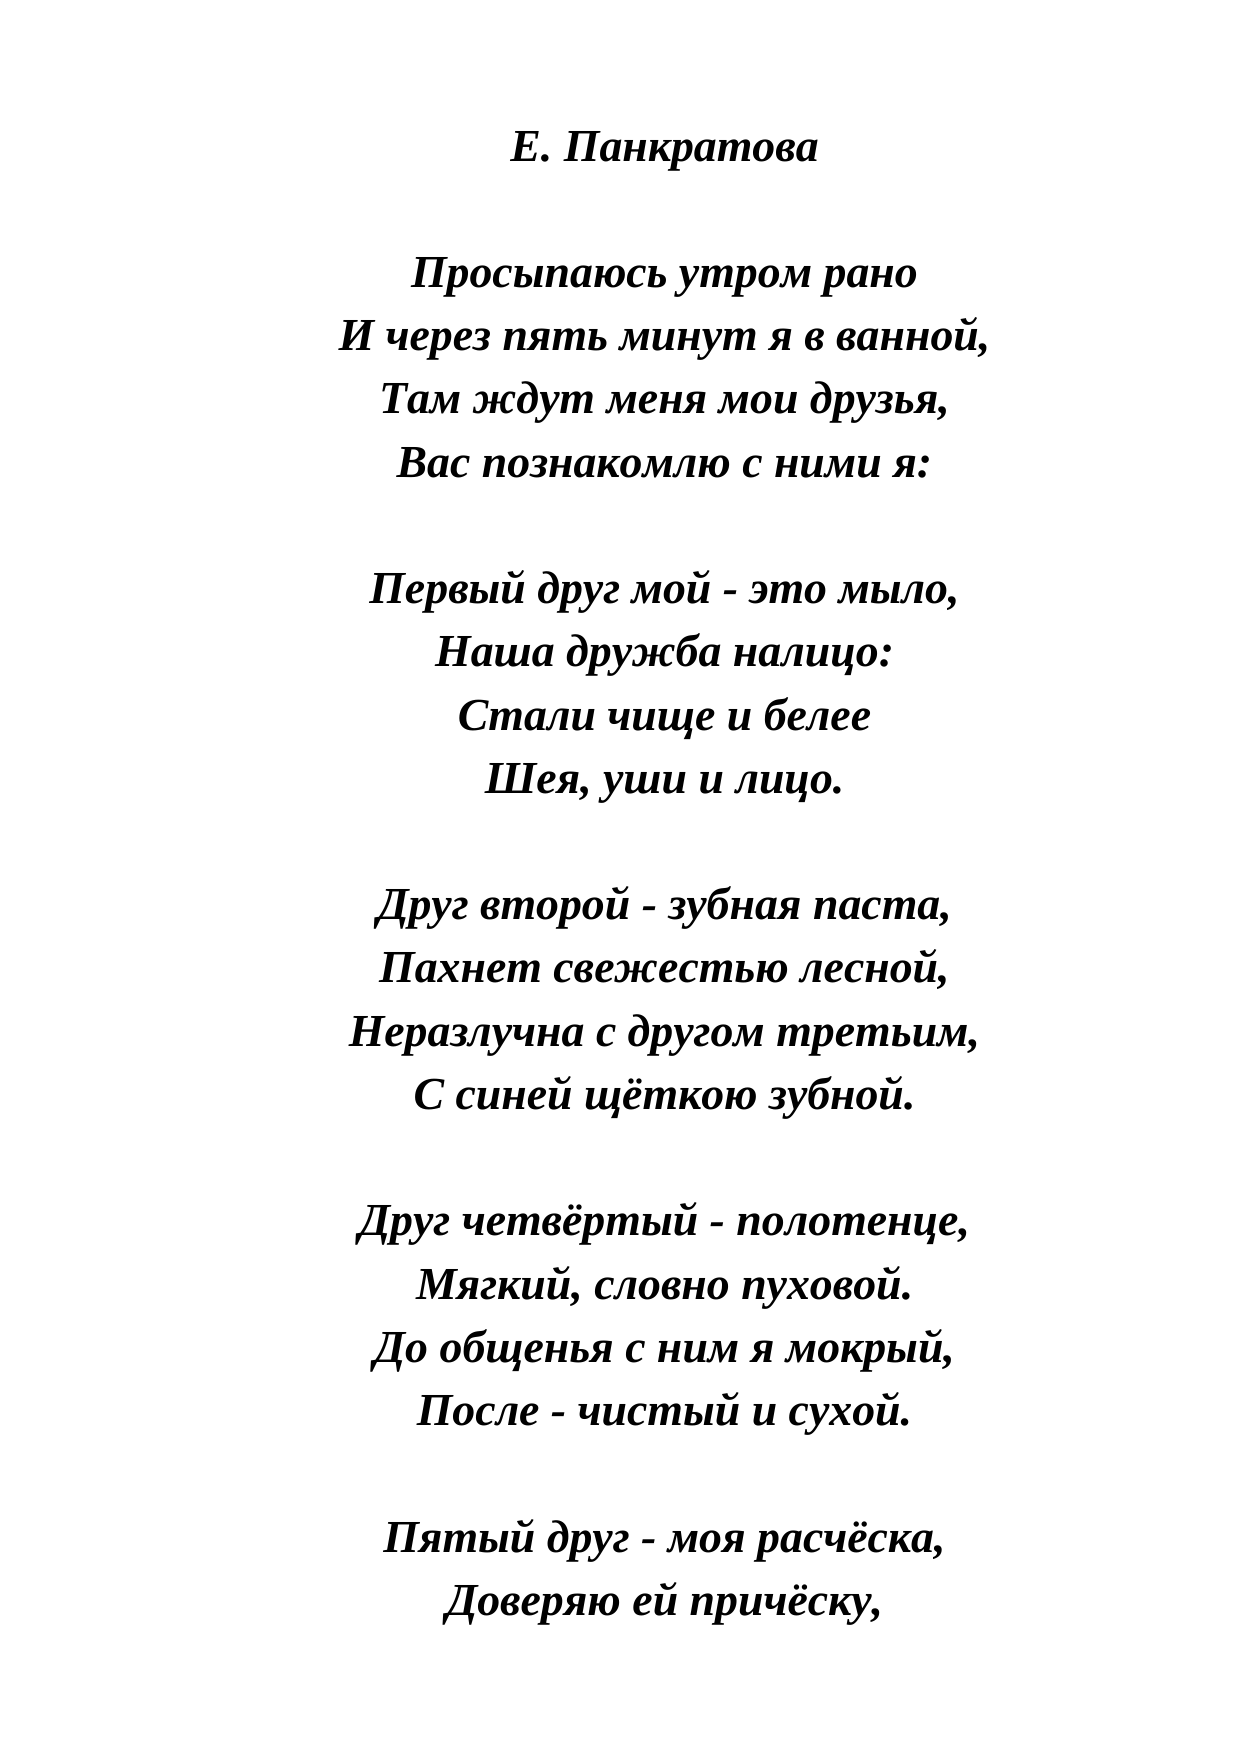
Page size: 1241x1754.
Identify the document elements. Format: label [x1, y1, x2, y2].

text [177, 118, 1152, 1625]
